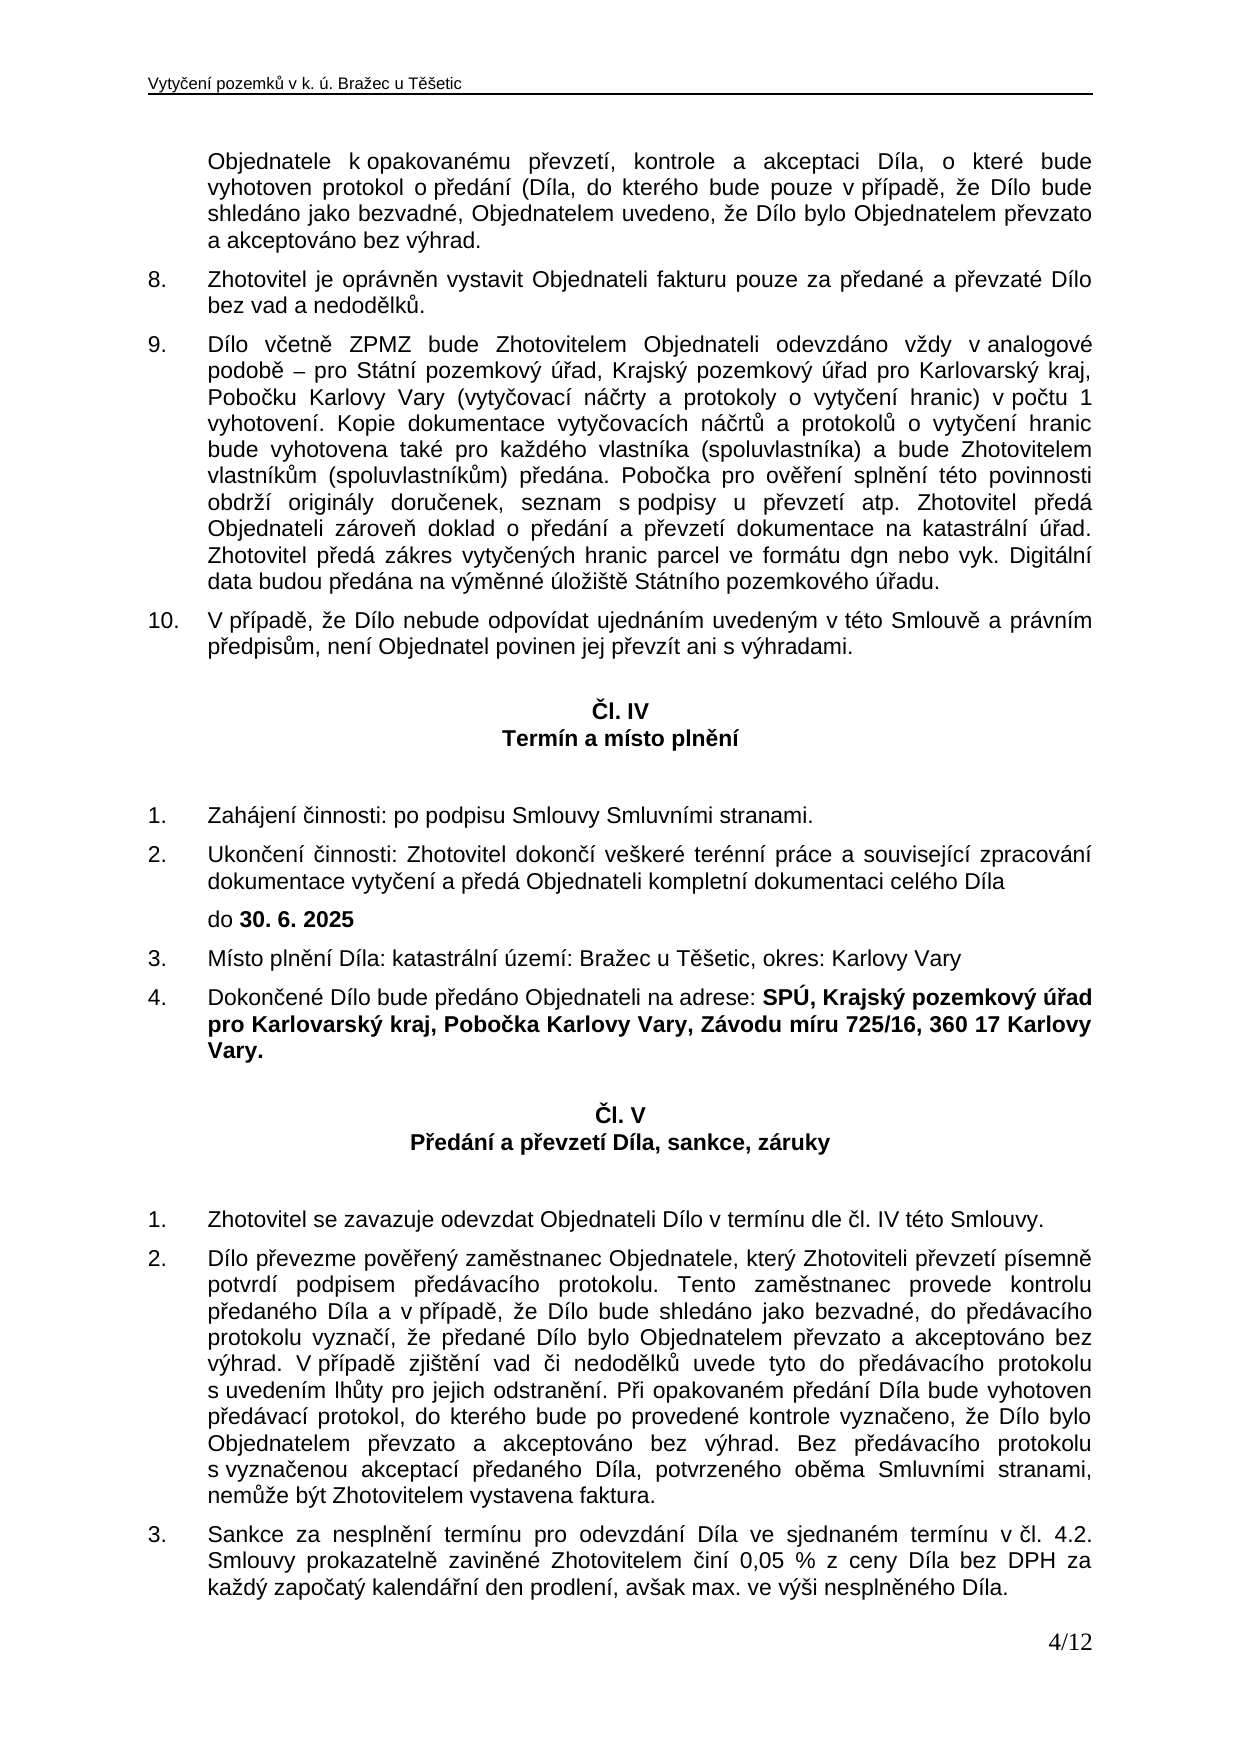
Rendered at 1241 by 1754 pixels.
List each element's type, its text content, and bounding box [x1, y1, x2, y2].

subtitle Termín a místo plnění [148, 725, 1093, 751]
list Ukončení činnosti: Zhotovitel dokončí veškeré terénní práce a související zpracování dokumentace vytyčení a předá Objednateli kompletní dokumentaci celého Díla [148, 841, 1093, 894]
list Sankce za nesplnění termínu pro odevzdání Díla ve sjednaném termínu v čl. 4.2. Smlouvy prokazatelně zaviněné Zhotovitelem činí 0,05 % z ceny Díla bez DPH za každý započatý kalendářní den prodlení, avšak max. ve výši nesplněného Díla. [148, 1521, 1093, 1600]
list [148, 148, 1093, 253]
list Místo plnění Díla: katastrální území: Bražec u Těšetic, okres: Karlovy Vary [148, 945, 1093, 972]
subtitle Předání a převzetí Díla, sankce, záruky [148, 1128, 1093, 1155]
list V případě, že Dílo nebude odpovídat ujednáním uvedeným v této Smlouvě a právním předpisům, není Objednatel povinen jej převzít ani s výhradami. [148, 607, 1093, 659]
list Dílo včetně ZPMZ bude Zhotovitelem Objednateli odevzdáno vždy v analogové podobě – pro Státní pozemkový úřad, Krajský pozemkový úřad pro Karlovarský kraj, Pobočku Karlovy Vary (vytyčovací náčrty a protokoly o vytyčení hranic) v počtu 1 vyhotovení. Kopie dokumentace vytyčovacích náčrtů a protokolů o vytyčení hranic bude vyhotovena také pro každého vlastníka (spoluvlastníka) a bude Zhotovitelem vlastníkům (spoluvlastníkům) předána. Pobočka pro ověření splnění této povinnosti obdrží originály doručenek, seznam s podpisy u převzetí atp. Zhotovitel předá Objednateli zároveň doklad o předání a převzetí dokumentace na katastrální úřad. Zhotovitel předá zákres vytyčených hranic parcel ve formátu dgn nebo vyk. Digitální data budou předána na výměnné úložiště Státního pozemkového úřadu. [148, 331, 1093, 594]
subtitle Čl. V [148, 1102, 1093, 1128]
list Zhotovitel je oprávněn vystavit Objednateli fakturu pouze za předané a převzaté Dílo bez vad a nedodělků. [148, 266, 1093, 318]
list Dokončené Dílo bude předáno Objednateli na adrese: SPÚ, Krajský pozemkový úřad pro Karlovarský kraj, Pobočka Karlovy Vary, Závodu míru 725/16, 360 17 Karlovy Vary. [148, 984, 1093, 1063]
subtitle Čl. IV [148, 698, 1093, 725]
list Zahájení činnosti: po podpisu Smlouvy Smluvními stranami. [148, 802, 1093, 829]
text do 30. 6. 2025 [207, 906, 1093, 933]
list Dílo převezme pověřený zaměstnanec Objednatele, který Zhotoviteli převzetí písemně potvrdí podpisem předávacího protokolu. Tento zaměstnanec provede kontrolu předaného Díla a v případě, že Dílo bude shledáno jako bezvadné, do předávacího protokolu vyznačí, že předané Dílo bylo Objednatelem převzato a akceptováno bez výhrad. V případě zjištění vad či nedodělků uvede tyto do předávacího protokolu s uvedením lhůty pro jejich odstranění. Při opakovaném předání Díla bude vyhotoven předávací protokol, do kterého bude po provedené kontrole vyznačeno, že Dílo bylo Objednatelem převzato a akceptováno bez výhrad. Bez předávacího protokolu s vyznačenou akceptací předaného Díla, potvrzeného oběma Smluvními stranami, nemůže být Zhotovitelem vystavena faktura. [148, 1245, 1093, 1508]
list Zhotovitel se zavazuje odevzdat Objednateli Dílo v termínu dle čl. IV této Smlouvy. [148, 1206, 1093, 1232]
